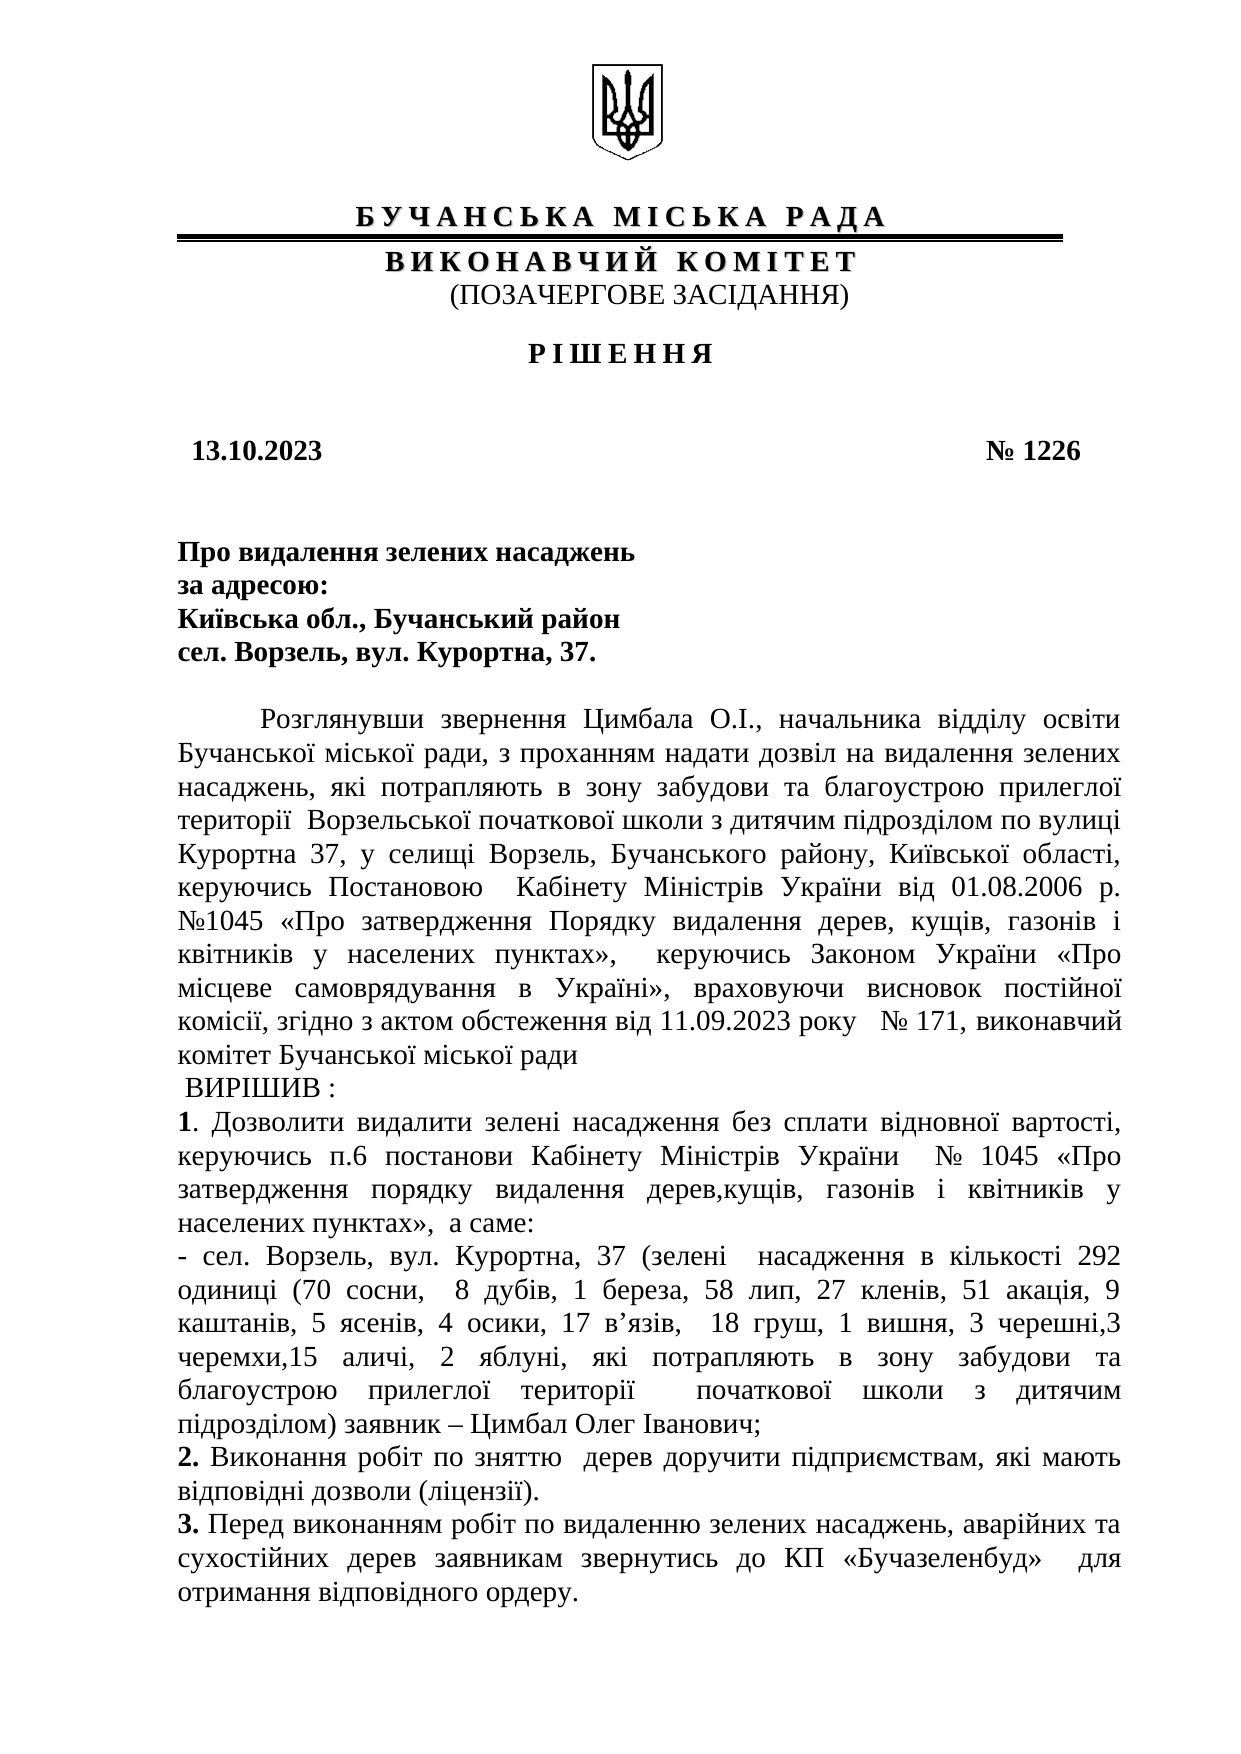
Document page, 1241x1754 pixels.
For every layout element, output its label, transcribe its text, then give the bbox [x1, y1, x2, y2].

text 3. Перед виконанням робіт по видаленню зелених насаджень, аварійних та сухостійних дерев заявникам звернутись до КП «Бучазеленбуд» для отримання відповідного ордеру. [177, 1507, 1122, 1607]
text - сел. Ворзель, вул. Курортна, 37 (зелені насадження в кількості 292 одиниці (70 сосни, 8 дубів, 1 береза, 58 лип, 27 кленів, 51 акація, 9 каштанів, 5 ясенів, 4 осики, 17 в’язів, 18 груш, 1 вишня, 3 черешні,3 черемхи,15 аличі, 2 яблуні, які потрапляють в зону забудови та благоустрою прилеглої території початкової школи з дитячим підрозділом) заявник – Цимбал Олег Іванович; [177, 1238, 1122, 1439]
text Київська обл., Бучанський район [177, 601, 1092, 634]
text 2. Виконання робіт по зняттю дерев доручити підприємствам, які мають відповідні дозволи (ліцензії). [177, 1439, 1122, 1507]
text ВИКОНАВЧИЙ КОМІТЕТ [177, 242, 1063, 277]
text сел. Ворзель, вул. Курортна, 37. [177, 634, 1092, 668]
text Розглянувши звернення Цимбала О.І., начальника відділу освіти Бучанської міської ради, з проханням надати дозвіл на видалення зелених насаджень, які потрапляють в зону забудови та благоустрою прилеглої території Ворзельської початкової школи з дитячим підрозділом по вулиці Курортна 37, у селищі Ворзель, Бучанського району, Київської області, керуючись Постановою Кабінету Міністрів України від 01.08.2006 р. №1045 «Про затвердження Порядку видалення дерев, кущів, газонів і квітників у населених пунктах», керуючись Законом України «Про місцеве самоврядування в Україні», враховуючи висновок постійної комісії, згідно з актом обстеження від 11.09.2023 року № 171, виконавчий комітет Бучанської міської ради [177, 702, 1122, 1071]
text (ПОЗАЧЕРГОВЕ ЗАСІДАННЯ) [177, 277, 1122, 311]
subtitle РІШЕННЯ [177, 336, 1063, 369]
text ВИРІШИВ : [177, 1071, 1122, 1104]
text Про видалення зелених насаджень [177, 534, 1092, 567]
text за адресою: [177, 567, 1092, 601]
text 13.10.2023 № 1226 [118, 433, 1122, 467]
text 1. Дозволити видалити зелені насадження без сплати відновної вартості, керуючись п.6 постанови Кабінету Міністрів України № 1045 «Про затвердження порядку видалення дерев,кущів, газонів і квітників у населених пунктах», а саме: [177, 1104, 1122, 1238]
text БУЧАНСЬКА МІСЬКА РАДА [177, 199, 1063, 234]
